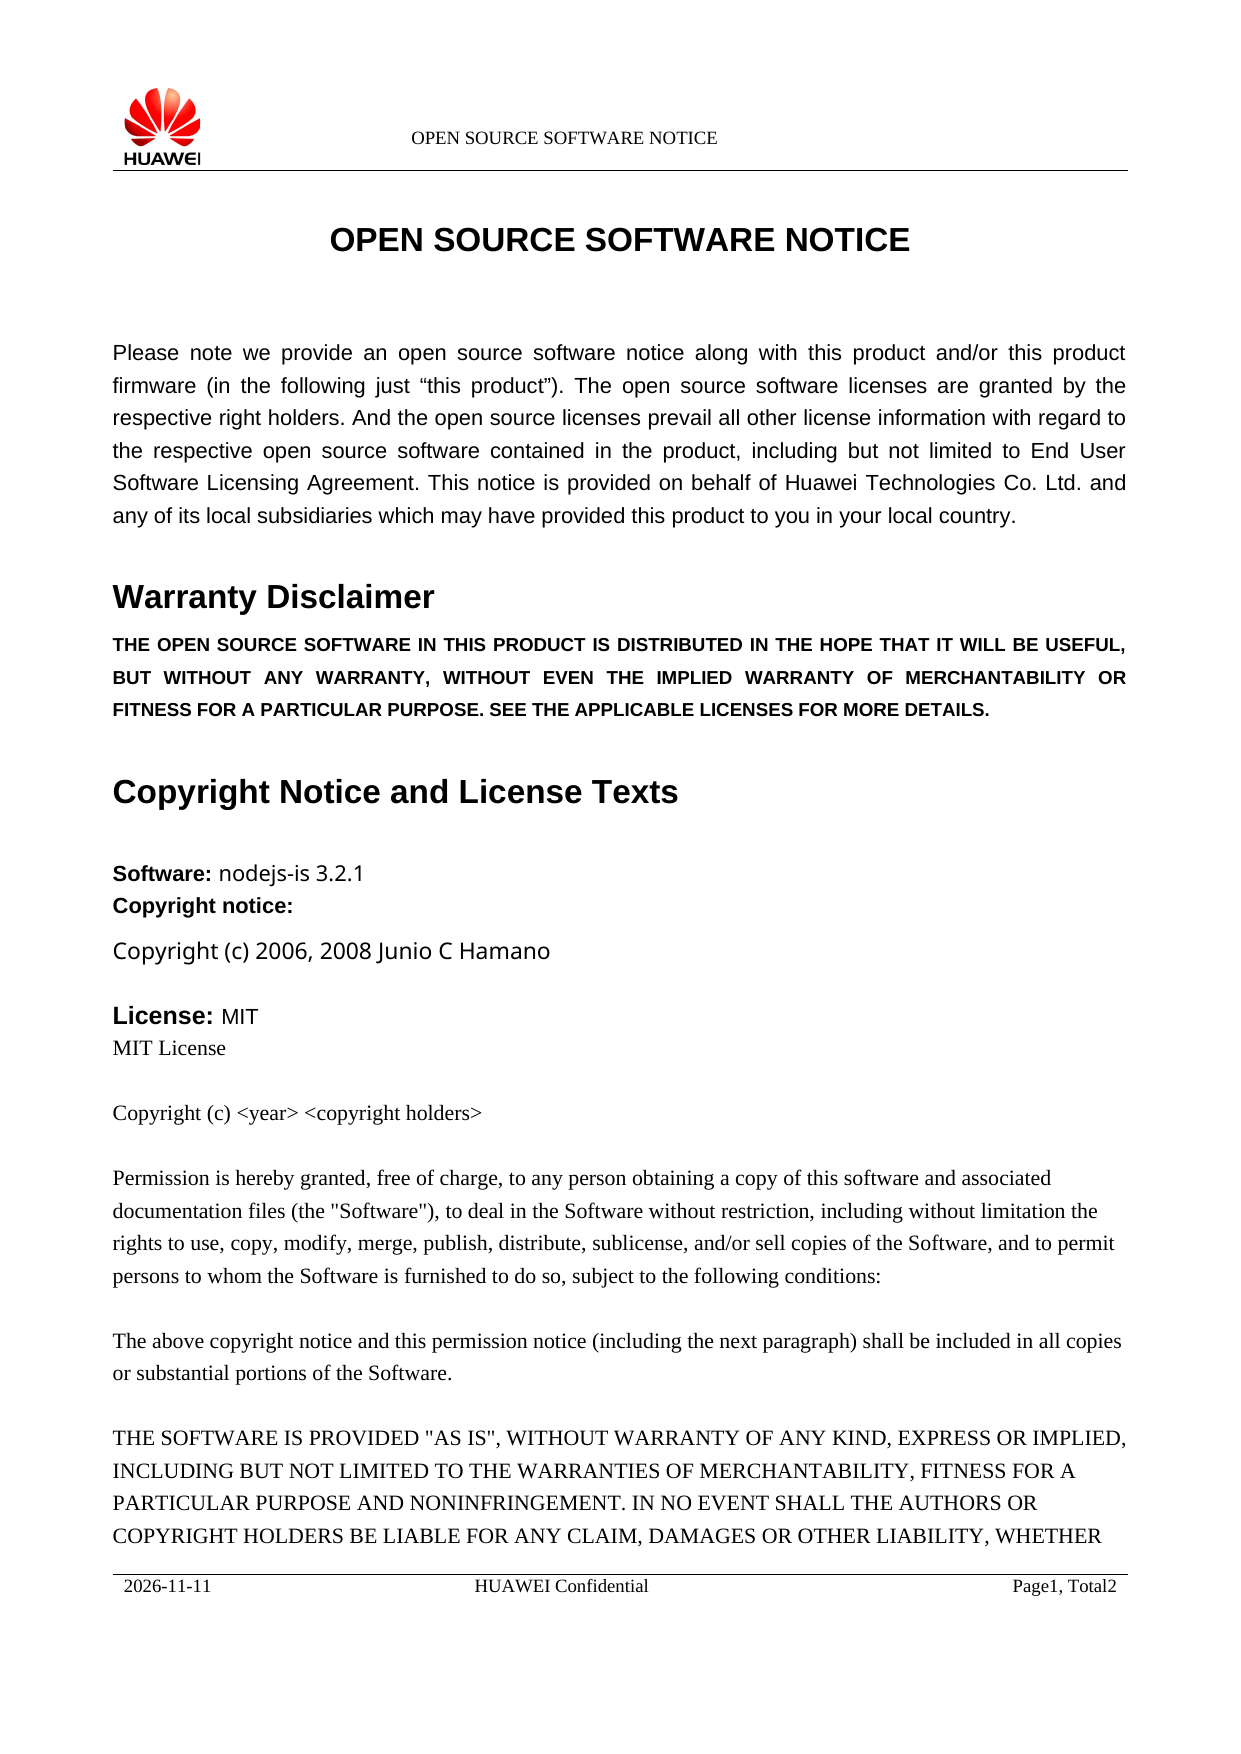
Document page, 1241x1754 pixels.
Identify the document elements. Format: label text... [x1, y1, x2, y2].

text Copyright Notice and License Texts [112, 759, 1128, 824]
text OPEN SOURCE SOFTWARE NOTICE [112, 206, 1128, 271]
text Copyright (c) 2006, 2008 Junio C Hamano [112, 934, 1128, 999]
text License: MIT [112, 999, 1128, 1031]
text The open source software in this product is distributed in the hope that it will be useful, but WITHOUT ANY WARRANTY, without even the implied warranty of MERCHANTABILITY or FITNESS FOR A PARTICULAR PURPOSE. See the applicable licenses for more details. [112, 629, 1128, 726]
text Copyright notice: [112, 889, 1128, 921]
picture [124, 88, 201, 165]
text Warranty Disclaimer [112, 564, 1128, 629]
text Please note we provide an open source software notice along with this product and/or this product firmware (in the following just “this product”). The open source software licenses are granted by the respective right holders. And the open source licenses prevail all other license information with regard to the respective open source software contained in the product, including but not limited to End User Software Licensing Agreement. This notice is provided on behalf of Huawei Technologies Co. Ltd. and any of its local subsidiaries which may have provided this product to you in your local country. [112, 336, 1128, 531]
title Software: nodejs-is 3.2.1 [112, 856, 1128, 889]
